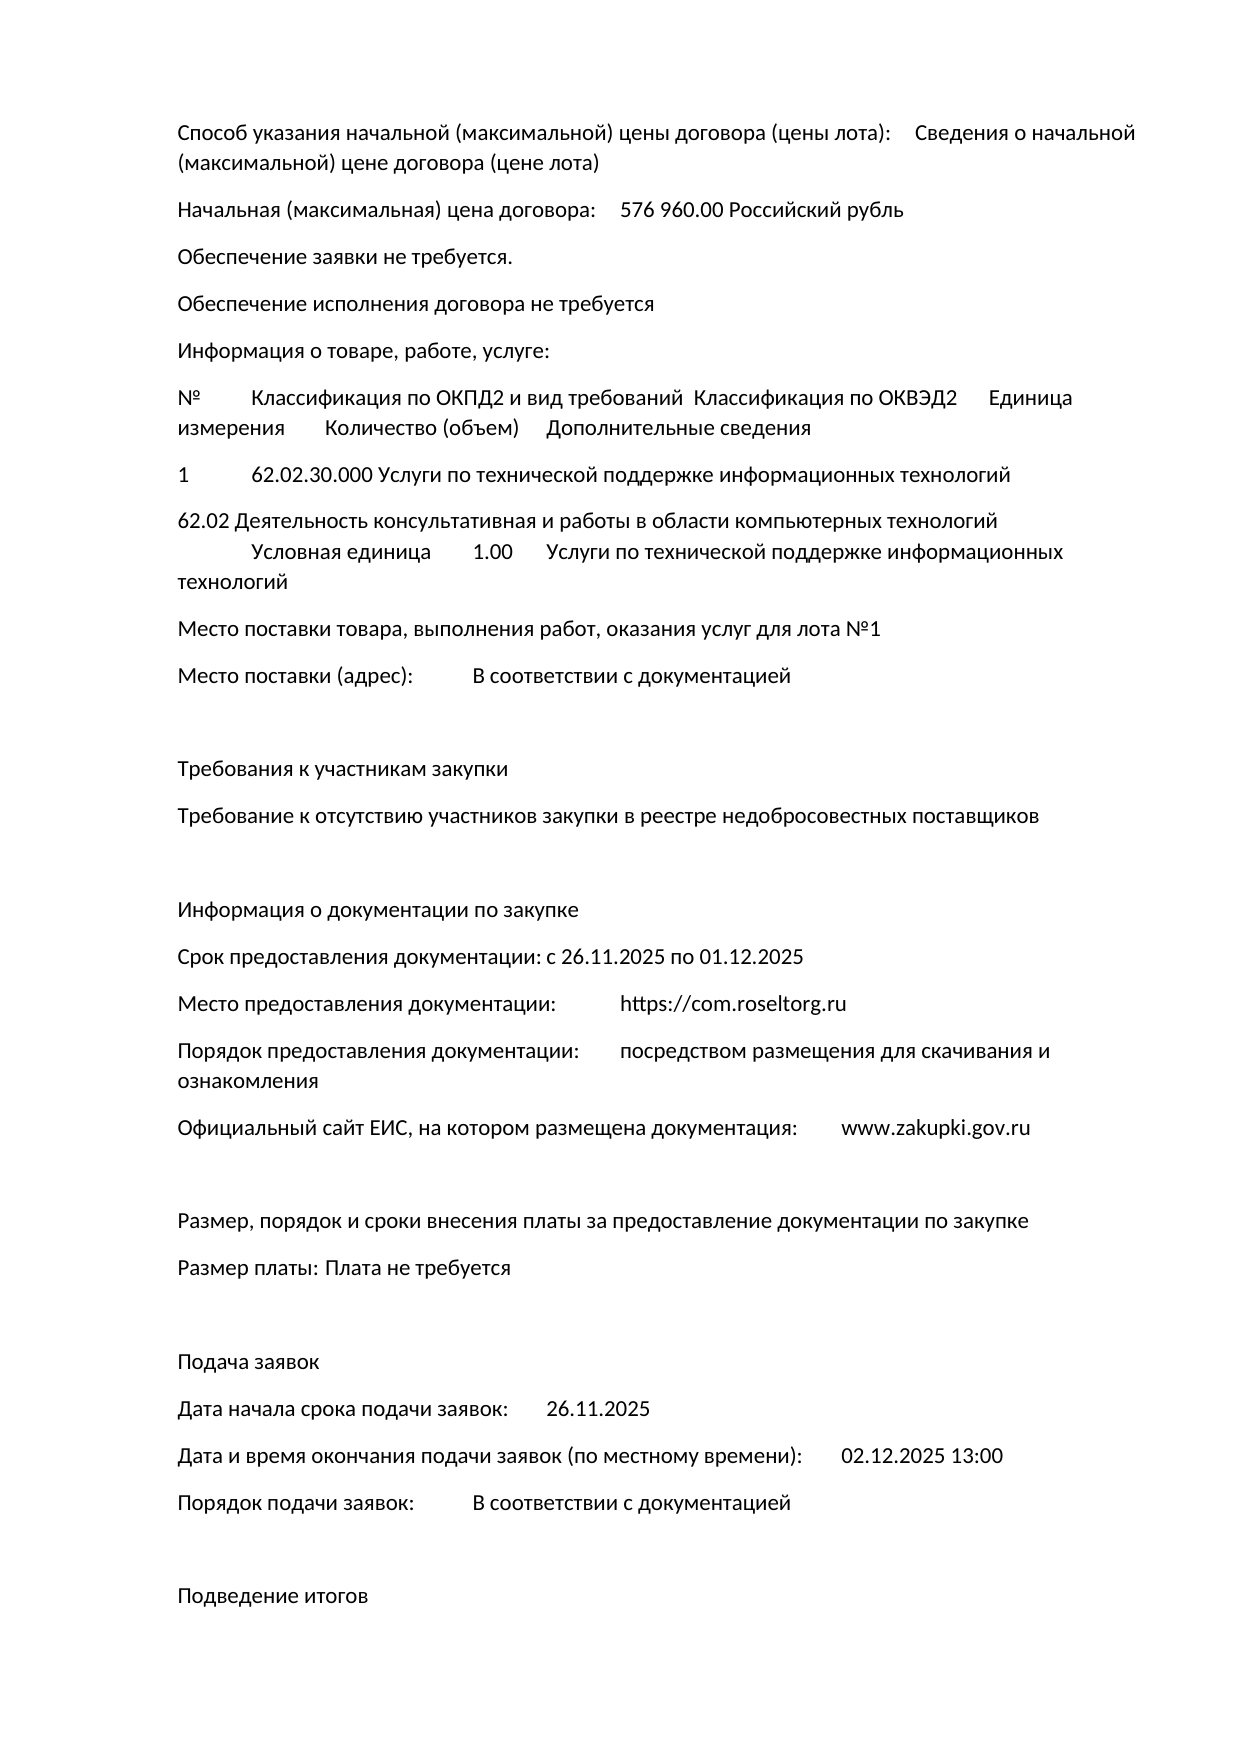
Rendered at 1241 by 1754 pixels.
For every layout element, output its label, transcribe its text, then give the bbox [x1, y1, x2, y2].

text № Классификация по ОКПД2 и вид требований Классификация по ОКВЭД2 Единица измерения Количество (объем) Дополнительные сведения [177, 383, 1152, 441]
text Требования к участникам закупки [177, 754, 1152, 783]
text Подведение итогов [177, 1582, 1152, 1610]
text 1 62.02.30.000 Услуги по технической поддержке информационных технологий [177, 460, 1152, 488]
text Размер, порядок и сроки внесения платы за предоставление документации по закупке [177, 1207, 1152, 1235]
text Порядок подачи заявок: В соответствии с документацией [177, 1488, 1152, 1516]
text Место поставки товара, выполнения работ, оказания услуг для лота №1 [177, 614, 1152, 642]
text Официальный сайт ЕИС, на котором размещена документация: www.zakupki.gov.ru [177, 1113, 1152, 1141]
text Место предоставления документации: https://com.roseltorg.ru [177, 989, 1152, 1017]
text Обеспечение исполнения договора не требуется [177, 289, 1152, 317]
text Срок предоставления документации: с 26.11.2025 по 01.12.2025 [177, 942, 1152, 970]
text Требование к отсутствию участников закупки в реестре недобросовестных поставщиков [177, 801, 1152, 829]
text Информация о товаре, работе, услуге: [177, 336, 1152, 364]
text Место поставки (адрес): В соответствии с документацией [177, 661, 1152, 689]
text 62.02 Деятельность консультативная и работы в области компьютерных технологий Условная единица 1.00 Услуги по технической поддержке информационных технологий [177, 507, 1152, 595]
text Размер платы: Плата не требуется [177, 1253, 1152, 1282]
text Обеспечение заявки не требуется. [177, 242, 1152, 270]
text Способ указания начальной (максимальной) цены договора (цены лота): Сведения о начальной (максимальной) цене договора (цене лота) [177, 118, 1152, 176]
text Начальная (максимальная) цена договора: 576 960.00 Российский рубль [177, 195, 1152, 223]
text Информация о документации по закупке [177, 895, 1152, 923]
text Дата начала срока подачи заявок: 26.11.2025 [177, 1394, 1152, 1422]
text Подача заявок [177, 1347, 1152, 1375]
text Дата и время окончания подачи заявок (по местному времени): 02.12.2025 13:00 [177, 1441, 1152, 1469]
text Порядок предоставления документации: посредством размещения для скачивания и ознакомления [177, 1036, 1152, 1094]
